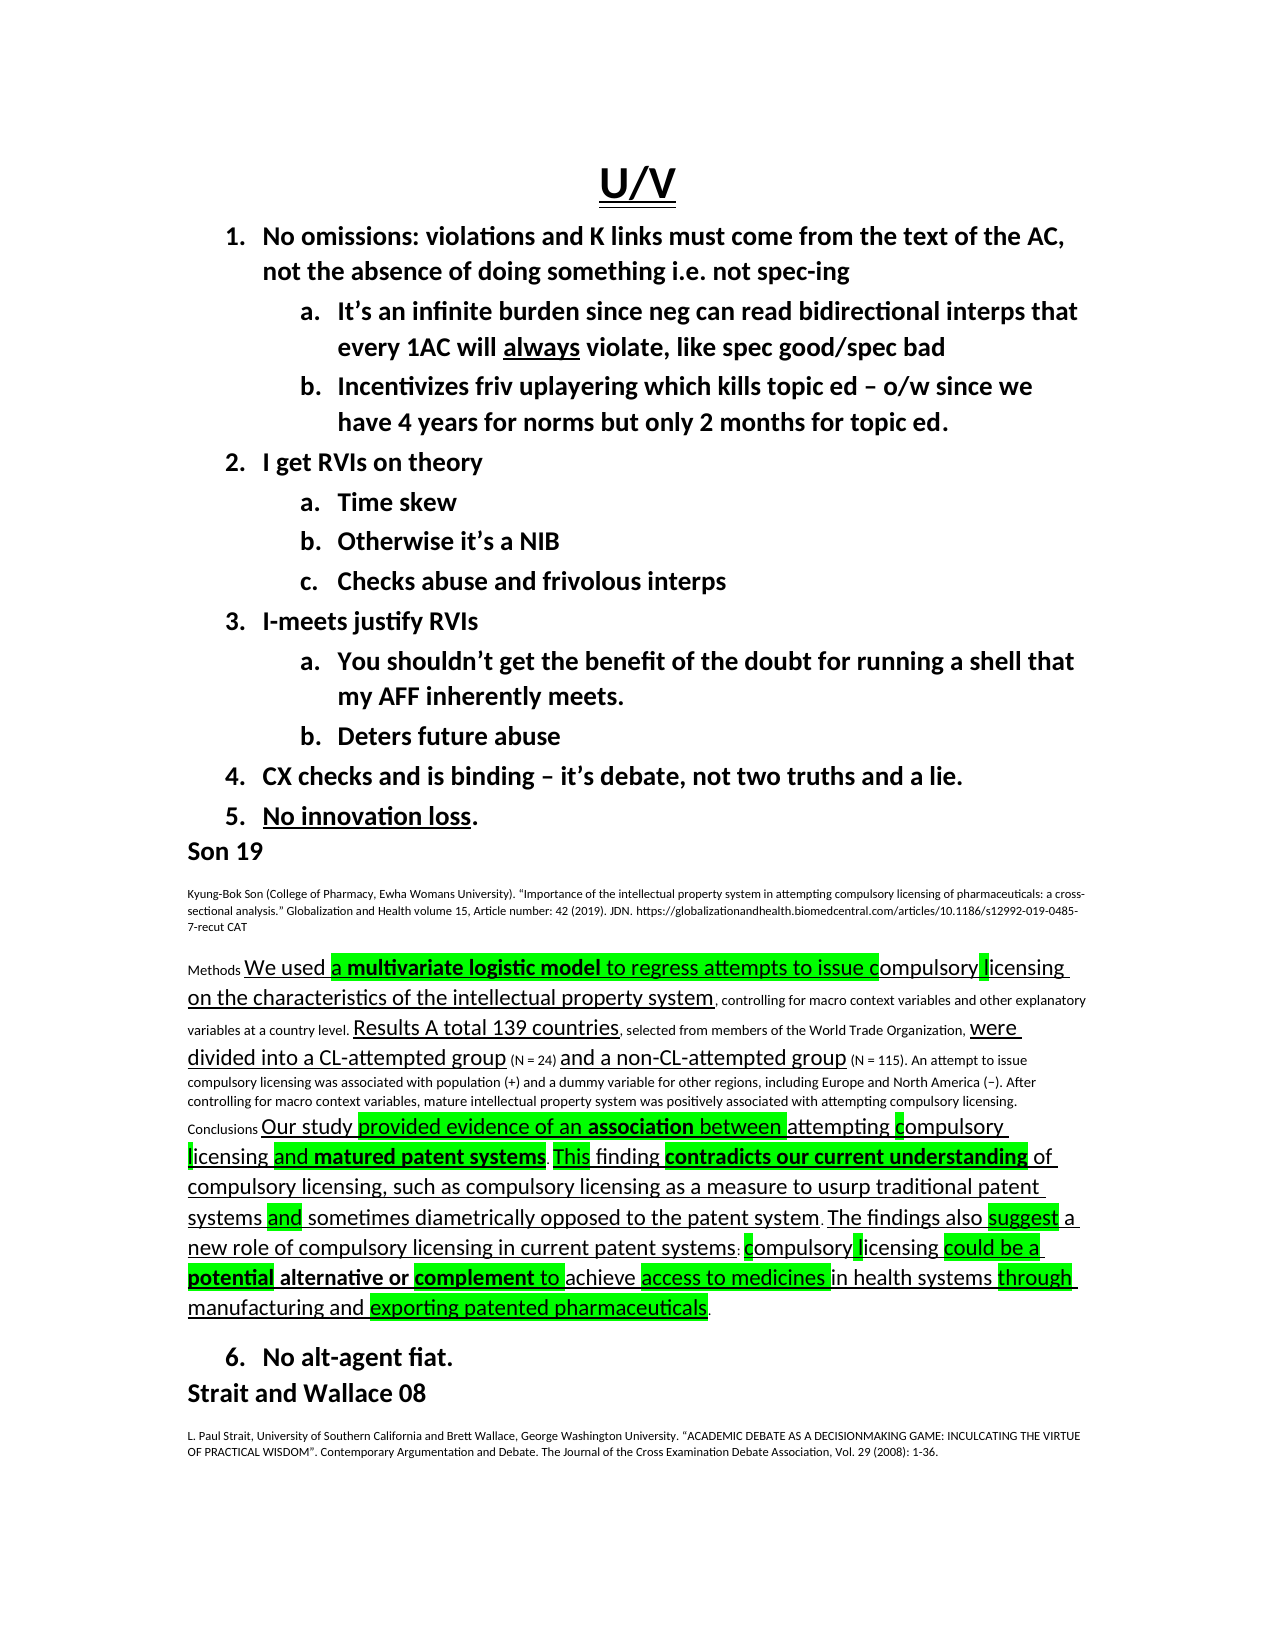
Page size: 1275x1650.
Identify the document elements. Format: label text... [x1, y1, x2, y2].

subtitle U/V [187, 154, 1087, 210]
subtitle It’s an infinite burden since neg can read bidirectional interps that every 1AC will always violate, like spec good/spec bad [300, 294, 1087, 363]
subtitle I get RVIs on theory [225, 445, 1087, 478]
subtitle No omissions: violations and K links must come from the text of the AC, not the absence of doing something i.e. not spec-ing [225, 219, 1087, 287]
text Strait and Wallace 08 [187, 1376, 1087, 1409]
subtitle I-meets justify RVIs [225, 604, 1087, 637]
text L. Paul Strait, University of Southern California and Brett Wallace, George Washington University. “ACADEMIC DEBATE AS A DECISIONMAKING GAME: INCULCATING THE VIRTUE OF PRACTICAL WISDOM”. Contemporary Argumentation and Debate. The Journal of the Cross Examination Debate Association, Vol. 29 (2008): 1-36. [187, 1428, 1087, 1460]
text Kyung-Bok Son (College of Pharmacy, Ewha Womans University). “Importance of the intellectual property system in attempting compulsory licensing of pharmaceuticals: a cross-sectional analysis.” Globalization and Health volume 15, Article number: 42 (2019). JDN. https://globalizationandhealth.biomedcentral.com/articles/10.1186/s12992-019-0485-7-recut CAT [187, 887, 1087, 935]
subtitle Time skew [300, 485, 1087, 518]
subtitle No innovation loss. [225, 799, 1087, 832]
subtitle Deters future abuse [300, 719, 1087, 752]
text Methods We used a multivariate logistic model to regress attempts to issue compulsory licensing on the characteristics of the intellectual property system, controlling for macro context variables and other explanatory variables at a country level. Results A total 139 countries, selected from members of the World Trade Organization, were divided into a CL-attempted group (N = 24) and a non-CL-attempted group (N = 115). An attempt to issue compulsory licensing was associated with population (+) and a dummy variable for other regions, including Europe and North America (−). After controlling for macro context variables, mature intellectual property system was positively associated with attempting compulsory licensing. Conclusions Our study provided evidence of an association between attempting compulsory licensing and matured patent systems. This finding contradicts our current understanding of compulsory licensing, such as compulsory licensing as a measure to usurp traditional patent systems and sometimes diametrically opposed to the patent system. The findings also suggest a new role of compulsory licensing in current patent systems: compulsory licensing could be a potential alternative or complement to achieve access to medicines in health systems through manufacturing and exporting patented pharmaceuticals. [187, 953, 1087, 1321]
text Son 19 [187, 834, 1087, 867]
subtitle Incentivizes friv uplayering which kills topic ed – o/w since we have 4 years for norms but only 2 months for topic ed. [300, 369, 1087, 438]
subtitle You shouldn’t get the benefit of the doubt for running a shell that my AFF inherently meets. [300, 644, 1087, 712]
subtitle Checks abuse and frivolous interps [300, 564, 1087, 597]
subtitle Otherwise it’s a NIB [300, 524, 1087, 557]
subtitle CX checks and is binding – it’s debate, not two truths and a lie. [225, 759, 1087, 792]
subtitle No alt-agent fiat. [225, 1340, 1087, 1373]
